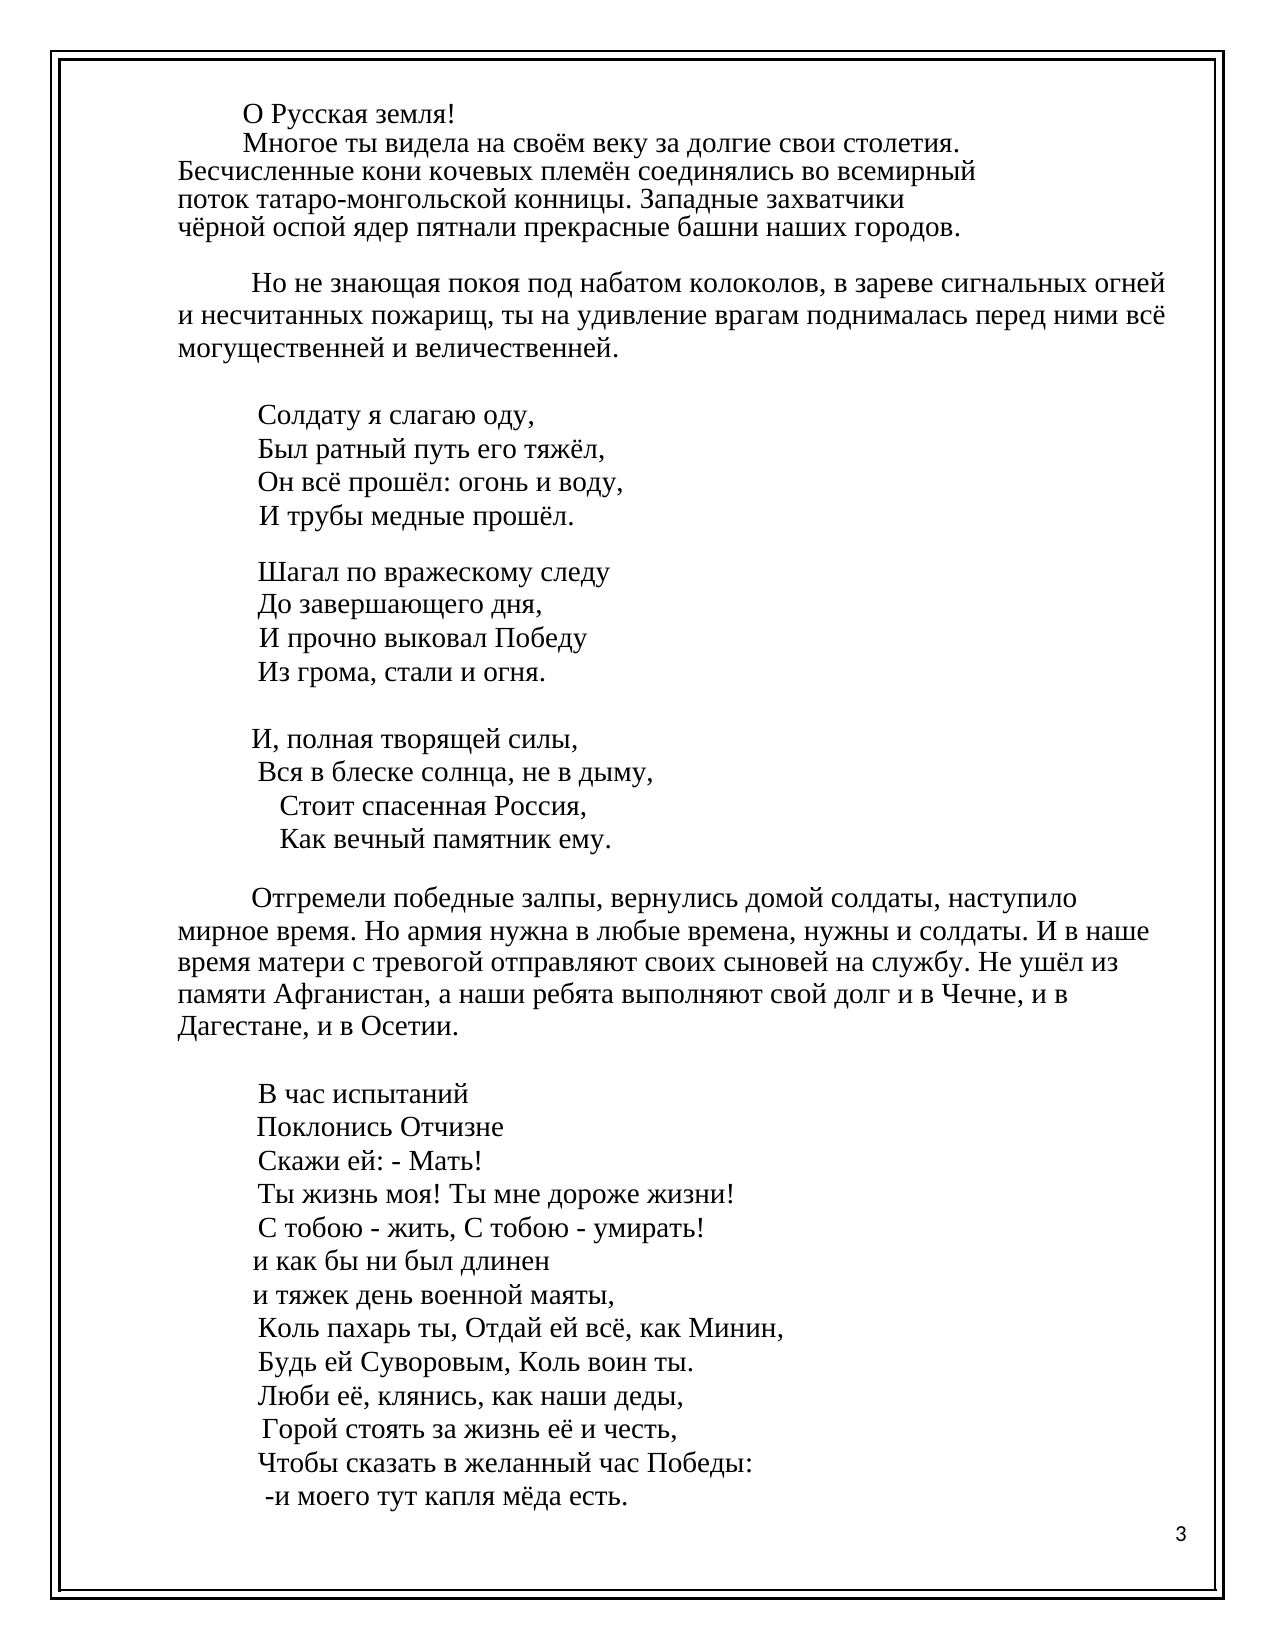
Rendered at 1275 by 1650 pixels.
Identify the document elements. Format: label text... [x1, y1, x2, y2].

text Люби её, клянись, как наши деды, [258, 1378, 694, 1411]
text Горой стоять за жизнь её и честь, [262, 1411, 723, 1445]
text Вся в блеске солнца, не в дыму, [257, 754, 738, 788]
text И трубы медные прошёл. [259, 498, 639, 532]
text Поклонись Отчизне [256, 1109, 559, 1143]
text До завершающего дня, [257, 587, 639, 620]
text Будь ей Суворовым, Коль воин ты. [258, 1344, 1004, 1378]
text Стоит спасенная Россия, [177, 788, 1186, 821]
text -и моего тут капля мёда есть. [264, 1478, 723, 1512]
text С тобою - жить, С тобою - умирать! [258, 1210, 827, 1243]
text Шагал по вражескому следу [257, 559, 639, 587]
text И прочно выковал Победу [259, 620, 639, 654]
text И, полная творящей силы, [251, 721, 639, 754]
text Ты жизнь моя! Ты мне дороже жизни! [257, 1176, 901, 1210]
text Как вечный памятник ему. [177, 821, 1186, 855]
text В час испытаний [258, 1076, 559, 1109]
text Чтобы сказать в желанный час Победы: [258, 1445, 783, 1478]
text Коль пахарь ты, Отдай ей всё, как Минин, [258, 1311, 1004, 1344]
text и как бы ни был длинен [253, 1243, 1004, 1277]
text Многое ты видела на своём веку за долгие свои столетия. Бесчисленные кони кочевых племён соединялись во всемирный поток татаро-монгольской конницы. Западные захватчики чёрной оспой ядер пятнали прекрасные бaшни наших городов. [177, 130, 989, 242]
text Он всё прошёл: огонь и воду, [257, 464, 639, 498]
text Из грома, стали и огня. [257, 654, 639, 687]
text и тяжек день военной маяты, [253, 1277, 1004, 1311]
text Скажи ей: - Мать! [258, 1143, 559, 1176]
text О Русская земля! [242, 101, 989, 129]
text Но не знающая покоя под набатом колоколов, в зареве сигнальных огней и несчитанных пожарищ, ты на удивление врагам поднималась перед ними всё могущественней и величественней. [178, 266, 1172, 364]
text Отгремели победные залпы, вернулись домой солдаты, наступило мирное время. Но армия нужна в любые времена, нужны и солдаты. И в наше время матери с тревогой отправляют своих сыновей на службу. Не yшёл из памяти Афганистан, а наши ребята выполняют свой долг и в Чечне, и в Дагестане, и в Осетии. [177, 882, 1160, 1042]
text Солдату я слагаю оду, [257, 397, 639, 431]
text Был ратный путь его тяжёл, [257, 431, 639, 464]
